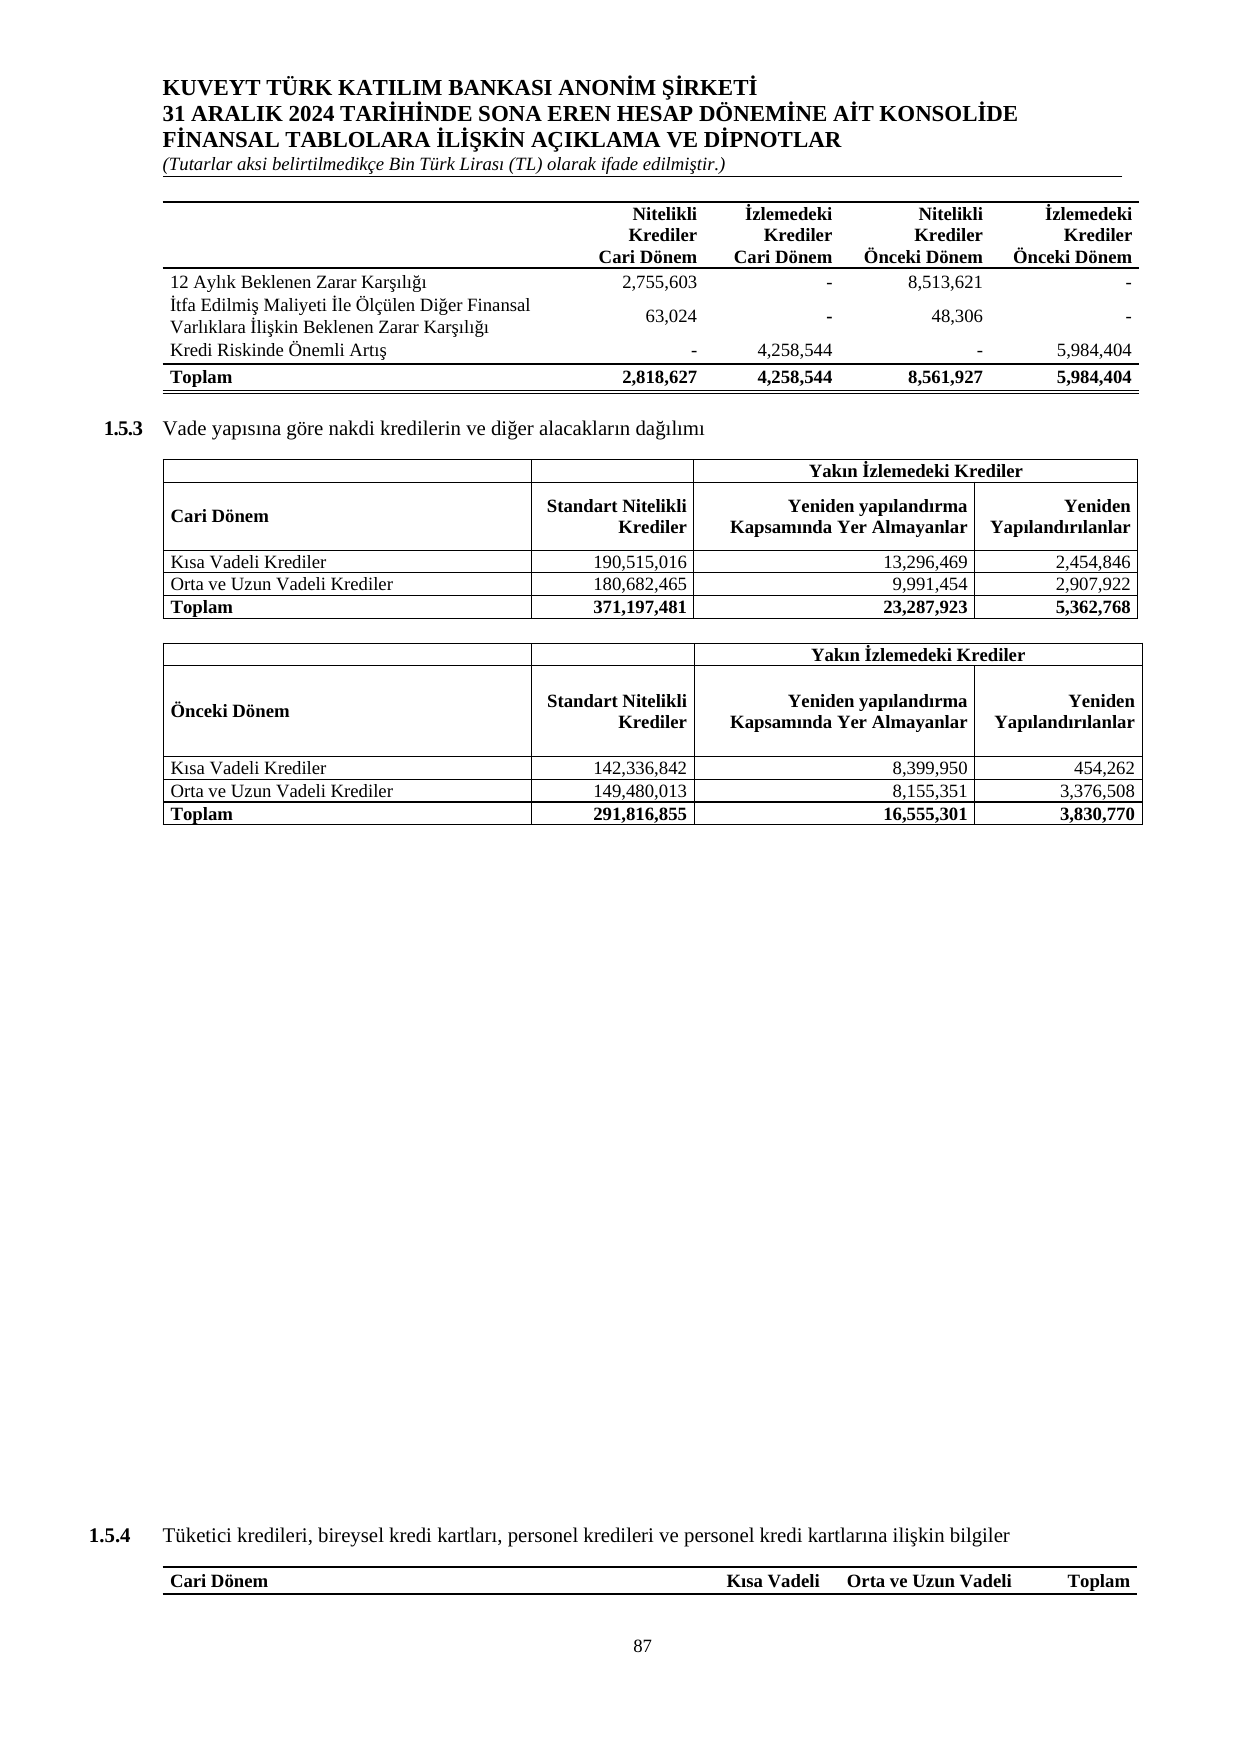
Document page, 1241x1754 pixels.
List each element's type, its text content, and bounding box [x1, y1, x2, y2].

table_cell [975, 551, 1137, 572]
text 1.5.3 Vade yapısına göre nakdi kredilerin ve diğer alacakların dağılımı [103, 416, 1122, 440]
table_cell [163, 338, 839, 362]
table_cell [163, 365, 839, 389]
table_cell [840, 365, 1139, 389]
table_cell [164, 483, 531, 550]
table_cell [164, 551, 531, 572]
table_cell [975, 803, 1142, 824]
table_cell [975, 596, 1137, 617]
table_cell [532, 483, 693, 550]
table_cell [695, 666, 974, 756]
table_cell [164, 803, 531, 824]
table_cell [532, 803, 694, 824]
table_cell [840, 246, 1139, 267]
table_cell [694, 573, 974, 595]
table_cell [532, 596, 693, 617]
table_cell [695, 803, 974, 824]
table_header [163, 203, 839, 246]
text 1.5.4 Tüketici kredileri, bireysel kredi kartları, personel kredileri ve personel kredi kartlarına ilişkin bilgiler [89, 1523, 1122, 1547]
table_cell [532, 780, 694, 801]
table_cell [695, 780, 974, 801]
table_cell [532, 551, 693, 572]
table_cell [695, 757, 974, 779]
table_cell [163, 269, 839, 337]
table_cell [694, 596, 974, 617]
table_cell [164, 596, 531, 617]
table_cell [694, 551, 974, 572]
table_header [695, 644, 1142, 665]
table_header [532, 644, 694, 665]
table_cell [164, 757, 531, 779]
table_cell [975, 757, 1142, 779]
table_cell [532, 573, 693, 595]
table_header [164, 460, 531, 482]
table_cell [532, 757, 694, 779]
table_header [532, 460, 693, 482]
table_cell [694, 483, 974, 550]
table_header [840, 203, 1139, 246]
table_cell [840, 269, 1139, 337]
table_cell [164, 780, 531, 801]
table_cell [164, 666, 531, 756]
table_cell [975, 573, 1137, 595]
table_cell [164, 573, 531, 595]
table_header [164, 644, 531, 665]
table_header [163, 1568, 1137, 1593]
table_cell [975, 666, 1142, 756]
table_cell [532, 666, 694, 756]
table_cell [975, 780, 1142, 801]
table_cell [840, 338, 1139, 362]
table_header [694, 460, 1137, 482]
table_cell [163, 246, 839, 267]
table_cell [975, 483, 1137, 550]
